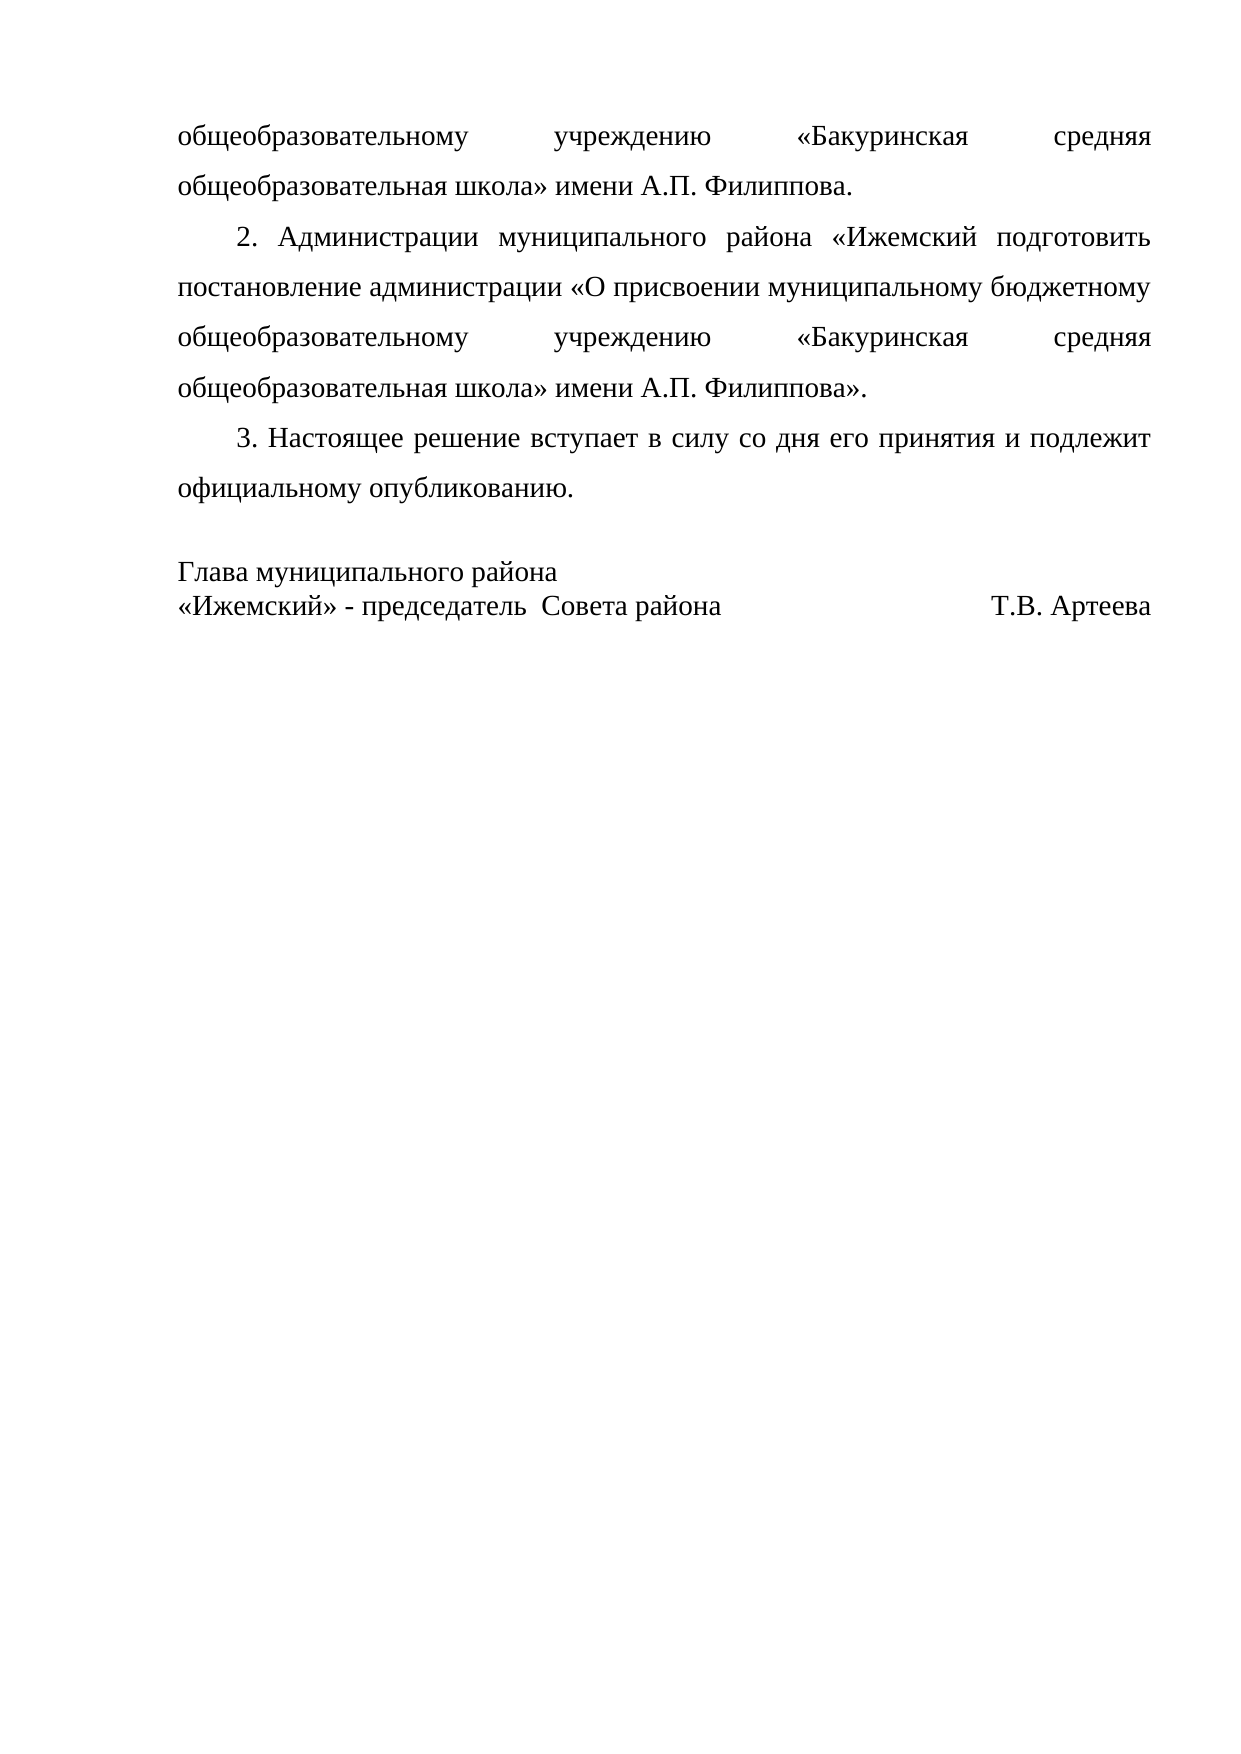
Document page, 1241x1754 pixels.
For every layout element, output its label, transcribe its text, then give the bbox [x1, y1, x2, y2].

text Глава муниципального района [177, 554, 1152, 588]
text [177, 118, 1152, 202]
text 3. Настоящее решение вступает в силу со дня его принятия и подлежит официальному опубликованию. [177, 420, 1152, 504]
text 2. Администрации муниципального района «Ижемский подготовить постановление администрации «О присвоении муниципальному бюджетному общеобразовательному учреждению «Бакуринская средняя общеобразовательная школа» имени А.П. Филиппова». [177, 219, 1152, 403]
text «Ижемский» - председатель Совета района Т.В. Артеева [177, 588, 1152, 621]
